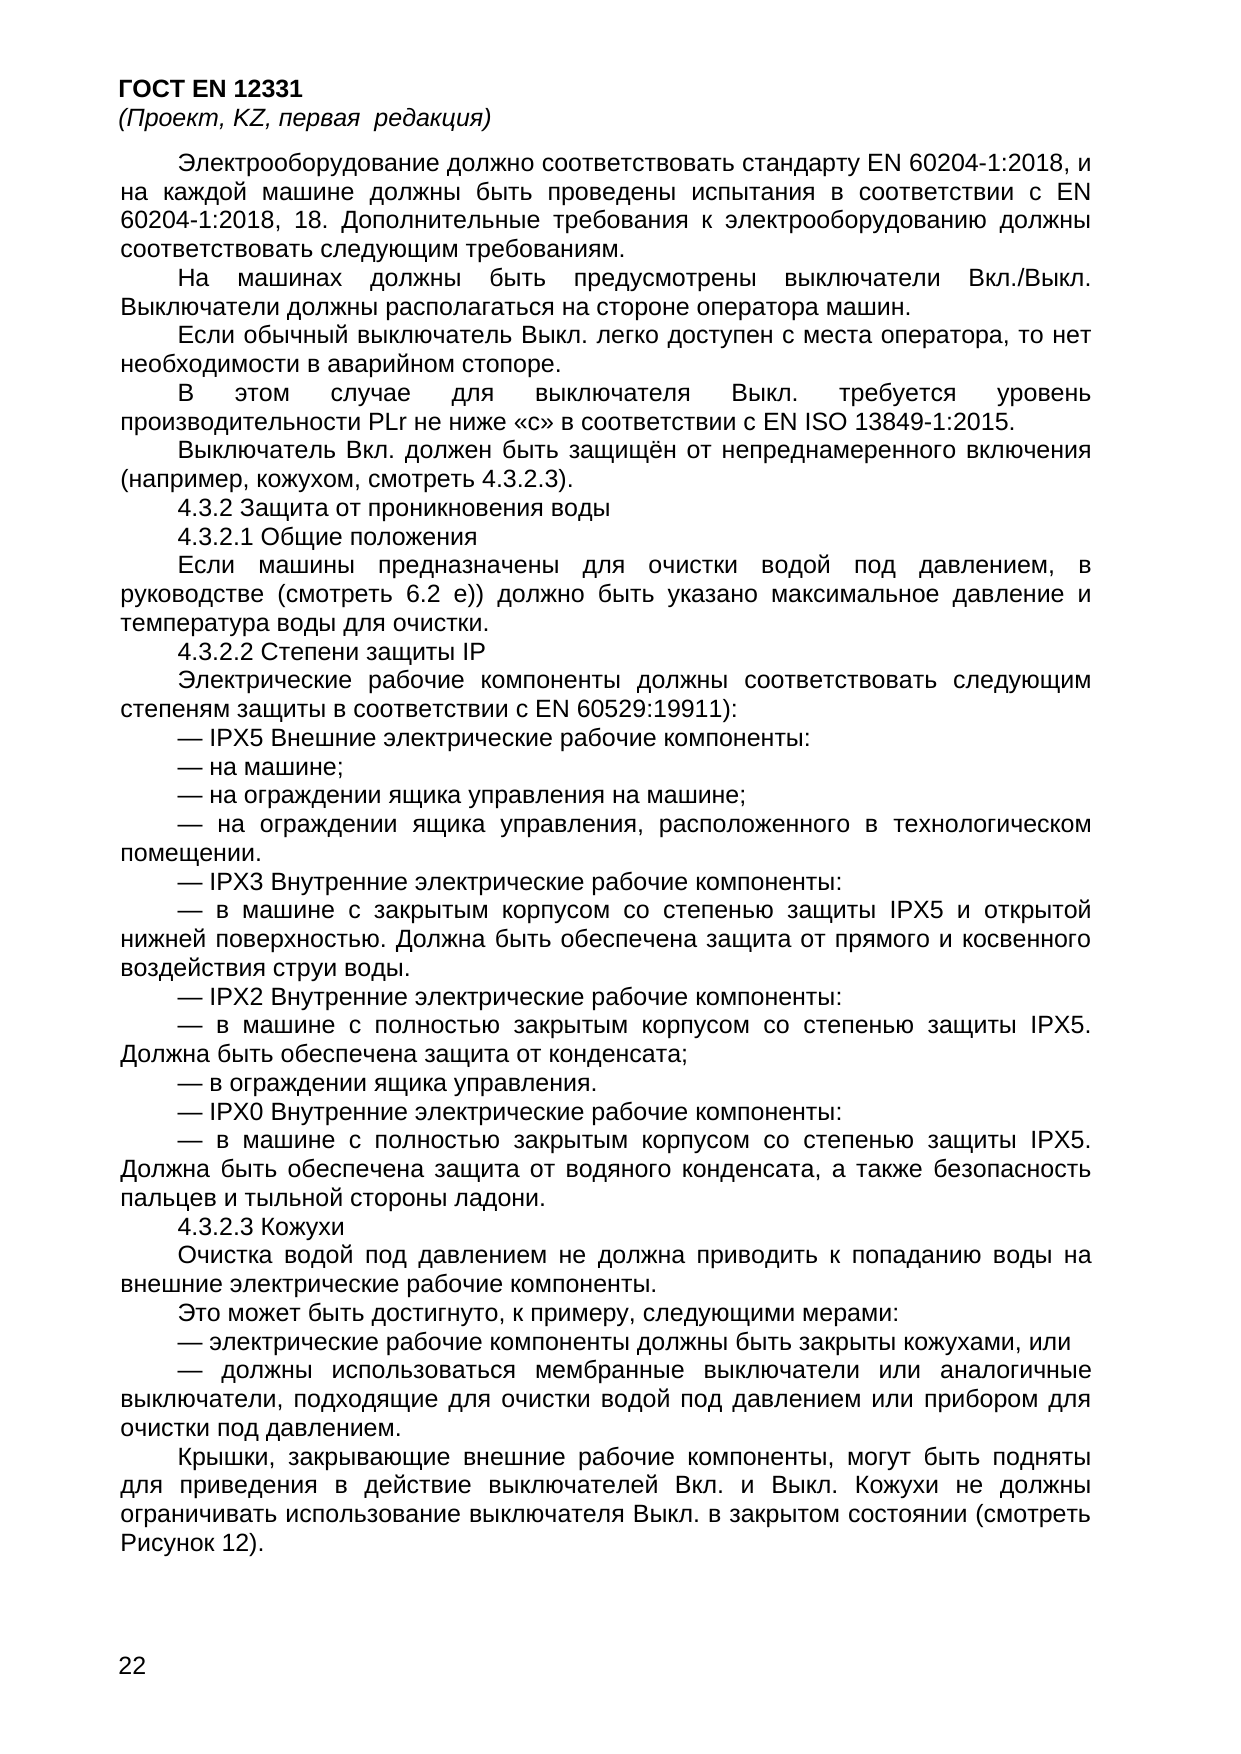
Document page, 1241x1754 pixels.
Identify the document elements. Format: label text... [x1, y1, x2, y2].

text Если обычный выключатель Выкл. легко доступен с места оператора, то нет необходимости в аварийном стопоре. [120, 320, 1092, 378]
text Это может быть достигнуто, к примеру, следующими мерами: [120, 1298, 1092, 1326]
text 4.3.2.3 Кожухи [120, 1211, 1092, 1240]
text В этом случае для выключателя Выкл. требуется уровень производительности PLr не ниже «c» в соответствии с EN ISO 13849-1:2015. [120, 378, 1092, 435]
text — в ограждении ящика управления. [120, 1068, 1092, 1096]
text — в машине с полностью закрытым корпусом со степенью защиты IPX5. Должна быть обеспечена защита от водяного конденсата, а также безопасность пальцев и тыльной стороны ладони. [120, 1125, 1092, 1211]
text — на ограждении ящика управления на машине; [120, 780, 1092, 809]
text — в машине с закрытым корпусом со степенью защиты IPX5 и открытой нижней поверхностью. Должна быть обеспечена защита от прямого и косвенного воздействия струи воды. [120, 895, 1092, 981]
text 4.3.2.1 Общие положения [120, 521, 1092, 550]
text Если машины предназначены для очистки водой под давлением, в руководстве (смотреть 6.2 e)) должно быть указано максимальное давление и температура воды для очистки. [120, 550, 1092, 636]
text 4.3.2 Защита от проникновения воды [120, 493, 1092, 521]
text Выключатель Вкл. должен быть защищён от непреднамеренного включения (например, кожухом, смотреть 4.3.2.3). [120, 435, 1092, 493]
text — IPX3 Внутренние электрические рабочие компоненты: [120, 866, 1092, 895]
text — должны использоваться мембранные выключатели или аналогичные выключатели, подходящие для очистки водой под давлением или прибором для очистки под давлением. [120, 1355, 1092, 1441]
text — на ограждении ящика управления, расположенного в технологическом помещении. [120, 809, 1092, 866]
text — IPX2 Внутренние электрические рабочие компоненты: [120, 981, 1092, 1010]
text Крышки, закрывающие внешние рабочие компоненты, могут быть подняты для приведения в действие выключателей Вкл. и Выкл. Кожухи не должны ограничивать использование выключателя Выкл. в закрытом состоянии (смотреть Рисунок 12). [120, 1441, 1092, 1556]
text На машинах должны быть предусмотрены выключатели Вкл./Выкл. Выключатели должны располагаться на стороне оператора машин. [120, 263, 1092, 320]
text Электрические рабочие компоненты должны соответствовать следующим степеням защиты в соответствии с EN 60529:19911): [120, 665, 1092, 723]
text Электрооборудование должно соответствовать стандарту EN 60204-1:2018, и на каждой машине должны быть проведены испытания в соответствии с EN 60204-1:2018, 18. Дополнительные требования к электрооборудованию должны соответствовать следующим требованиям. [120, 148, 1092, 263]
text — электрические рабочие компоненты должны быть закрыты кожухами, или [120, 1326, 1092, 1355]
text 4.3.2.2 Степени защиты IP [120, 636, 1092, 665]
text — IPX0 Внутренние электрические рабочие компоненты: [120, 1096, 1092, 1125]
text — в машине с полностью закрытым корпусом со степенью защиты IPX5. Должна быть обеспечена защита от конденсата; [120, 1010, 1092, 1068]
text — на машине; [120, 751, 1092, 780]
text — IPX5 Внешние электрические рабочие компоненты: [120, 723, 1092, 751]
text Очистка водой под давлением не должна приводить к попаданию воды на внешние электрические рабочие компоненты. [120, 1240, 1092, 1298]
